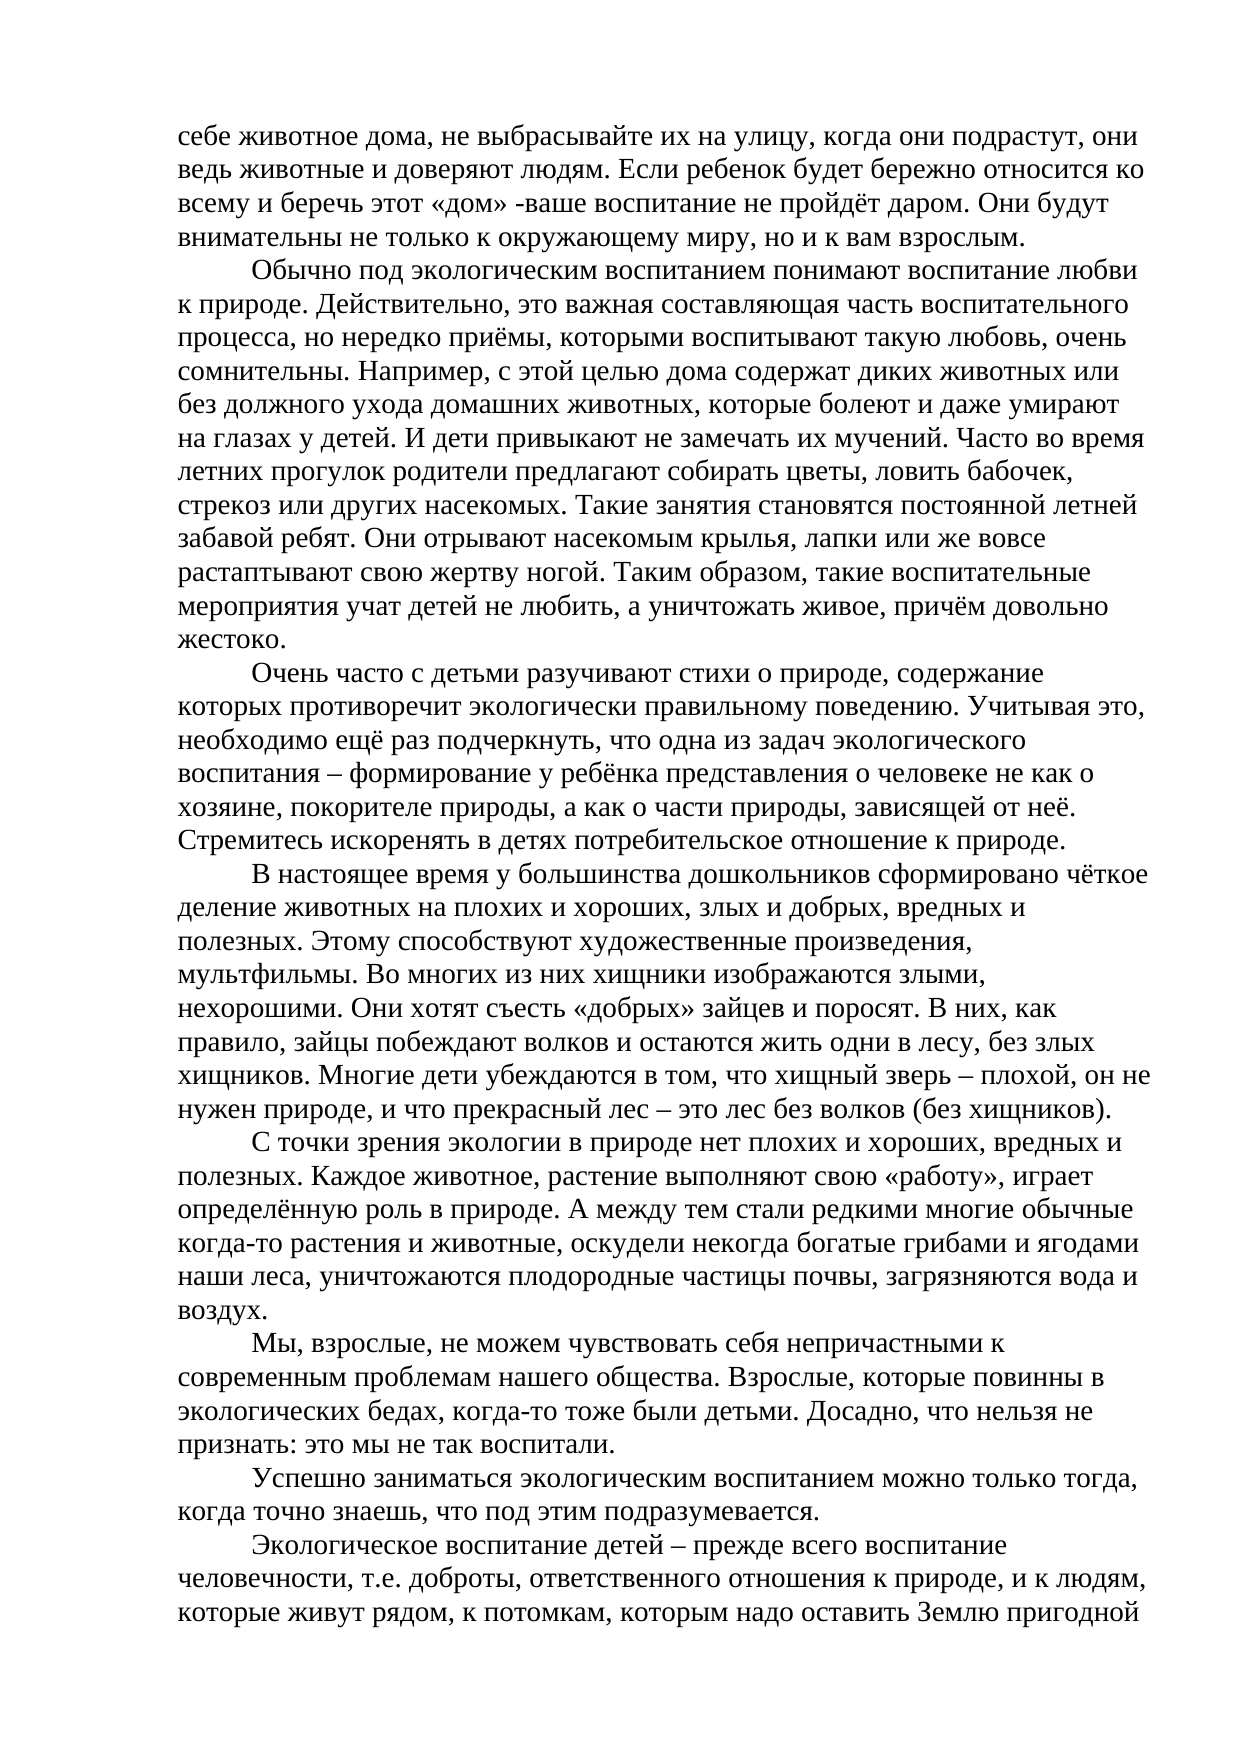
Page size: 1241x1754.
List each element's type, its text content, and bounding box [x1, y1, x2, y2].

text Обычно под экологическим воспитанием понимают воспитание любви к природе. Действительно, это важная составляющая часть воспитательного процесса, но нередко приёмы, которыми воспитывают такую любовь, очень сомнительны. Например, с этой целью дома содержат диких животных или без должного ухода домашних животных, которые болеют и даже умирают на глазах у детей. И дети привыкают не замечать их мучений. Часто во время летних прогулок родители предлагают собирать цветы, ловить бабочек, стрекоз или других насекомых. Такие занятия становятся постоянной летней забавой ребят. Они отрывают насекомым крылья, лапки или же вовсе растаптывают свою жертву ногой. Таким образом, такие воспитательные мероприятия учат детей не любить, а уничтожать живое, причём довольно жестоко. [177, 252, 1152, 655]
text В настоящее время у большинства дошкольников сформировано чёткое деление животных на плохих и хороших, злых и добрых, вредных и полезных. Этому способствуют художественные произведения, мультфильмы. Во многих из них хищники изображаются злыми, нехорошими. Они хотят съесть «добрых» зайцев и поросят. В них, как правило, зайцы побеждают волков и остаются жить одни в лесу, без злых хищников. Многие дети убеждаются в том, что хищный зверь – плохой, он не нужен природе, и что прекрасный лес – это лес без волков (без хищников). [177, 856, 1152, 1124]
text Очень часто с детьми разучивают стихи о природе, содержание которых противоречит экологически правильному поведению. Учитывая это, необходимо ещё раз подчеркнуть, что одна из задач экологического воспитания – формирование у ребёнка представления о человеке не как о хозяине, покорителе природы, а как о части природы, зависящей от неё. Стремитесь искоренять в детях потребительское отношение к природе. [177, 655, 1152, 856]
text Мы, взрослые, не можем чувствовать себя непричастными к современным проблемам нашего общества. Взрослые, которые повинны в экологических бедах, когда-то тоже были детьми. Досадно, что нельзя не признать: это мы не так воспитали. [177, 1326, 1152, 1460]
text Успешно заниматься экологическим воспитанием можно только тогда, когда точно знаешь, что под этим подразумевается. [177, 1460, 1152, 1527]
text С точки зрения экологии в природе нет плохих и хороших, вредных и полезных. Каждое животное, растение выполняют свою «работу», играет определённую роль в природе. А между тем стали редкими многие обычные когда-то растения и животные, оскудели некогда богатые грибами и ягодами наши леса, уничтожаются плодородные частицы почвы, загрязняются вода и воздух. [177, 1124, 1152, 1326]
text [177, 1527, 1152, 1627]
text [177, 118, 1152, 252]
